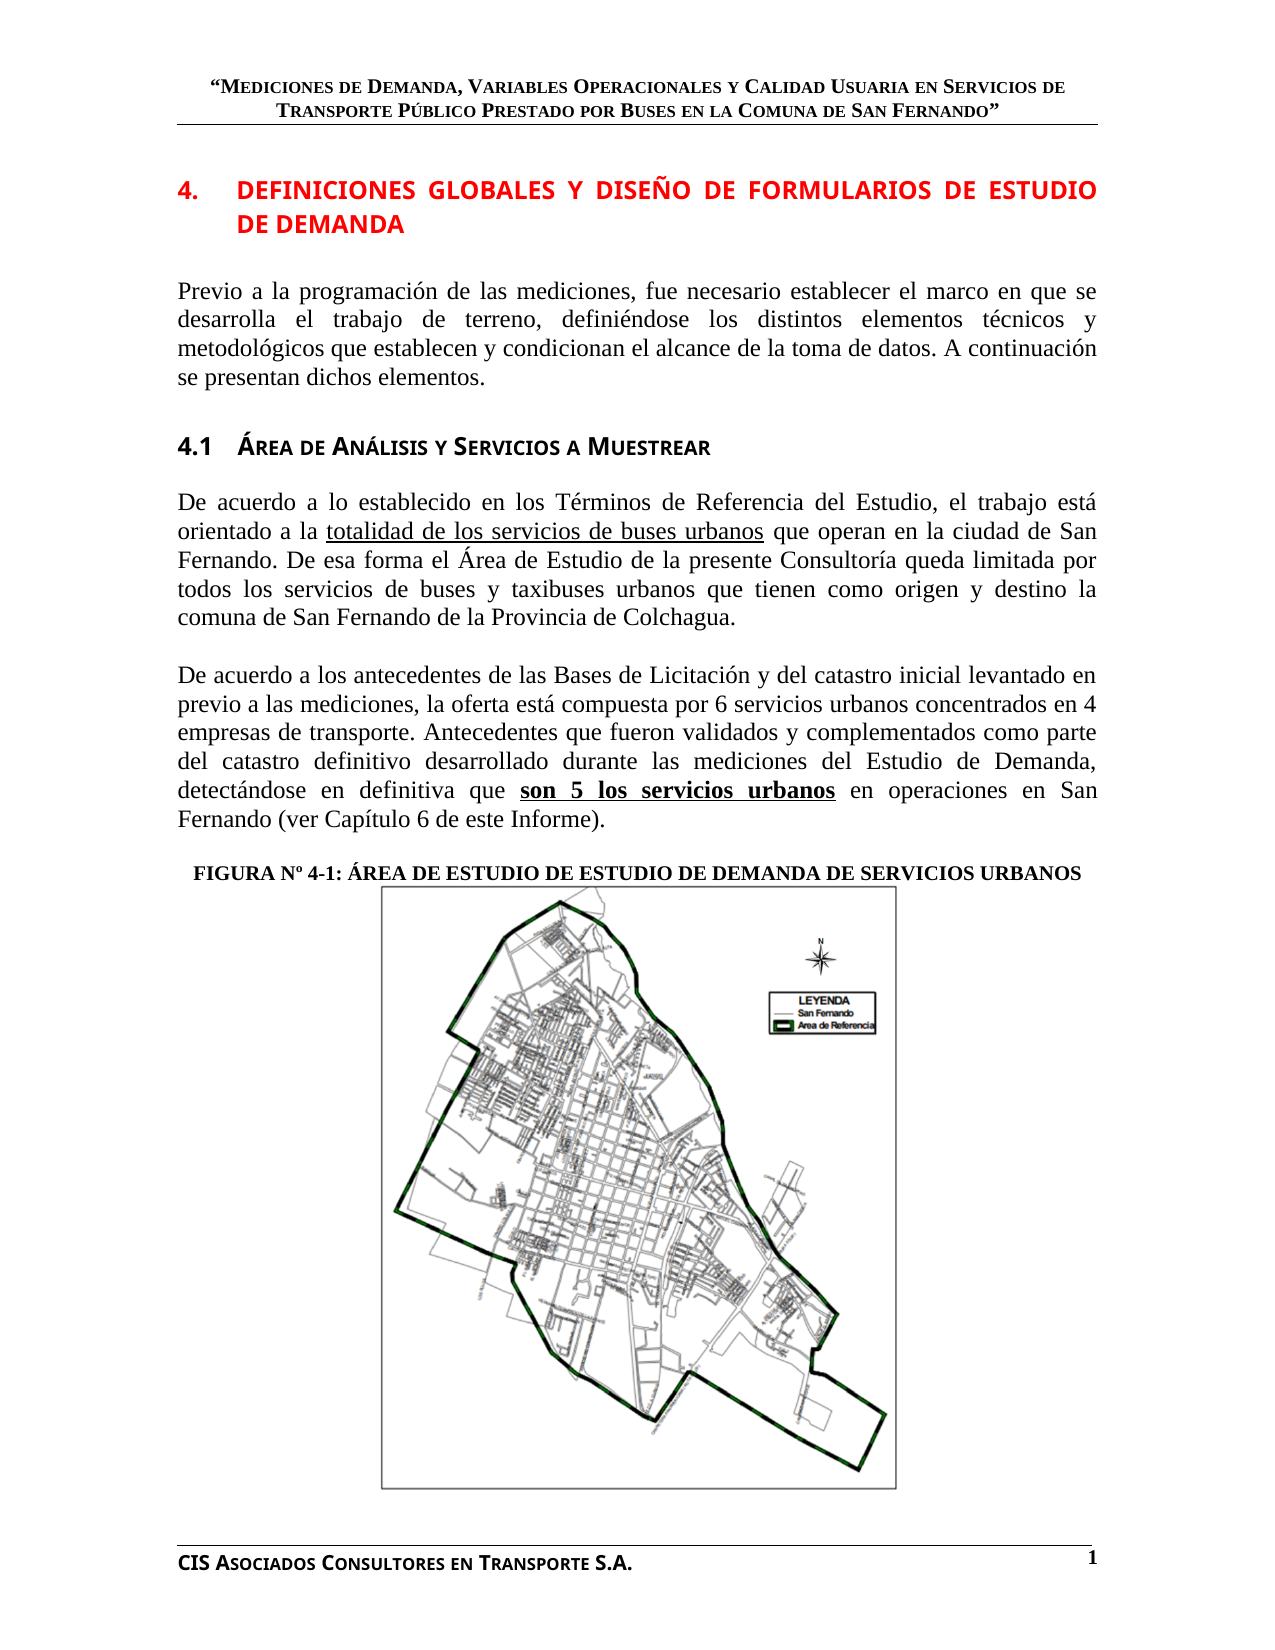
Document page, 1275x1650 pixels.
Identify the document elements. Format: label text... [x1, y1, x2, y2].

text Figura Nº 4-1: Área de Estudio de Estudio de Demanda de Servicios Urbanos [177, 861, 1098, 885]
subtitle Definiciones Globales y Diseño de Formularios de Estudio de Demanda [177, 173, 1098, 241]
text De acuerdo a lo establecido en los Términos de Referencia del Estudio, el trabajo está orientado a la totalidad de los servicios de buses urbanos que operan en la ciudad de San Fernando. De esa forma el Área de Estudio de la presente Consultoría queda limitada por todos los servicios de buses y taxibuses urbanos que tienen como origen y destino la comuna de San Fernando de la Provincia de Colchagua. [177, 487, 1098, 631]
text Previo a la programación de las mediciones, fue necesario establecer el marco en que se desarrolla el trabajo de terreno, definiéndose los distintos elementos técnicos y metodológicos que establecen y condicionan el alcance de la toma de datos. A continuación se presentan dichos elementos. [177, 276, 1098, 391]
picture [377, 885, 898, 1491]
subtitle Área de Análisis y Servicios a Muestrear [177, 428, 1098, 462]
text De acuerdo a los antecedentes de las Bases de Licitación y del catastro inicial levantado en previo a las mediciones, la oferta está compuesta por 6 servicios urbanos concentrados en 4 empresas de transporte. Antecedentes que fueron validados y complementados como parte del catastro definitivo desarrollado durante las mediciones del Estudio de Demanda, detectándose en definitiva que son 5 los servicios urbanos en operaciones en San Fernando (ver Capítulo 6 de este Informe). [177, 660, 1098, 832]
